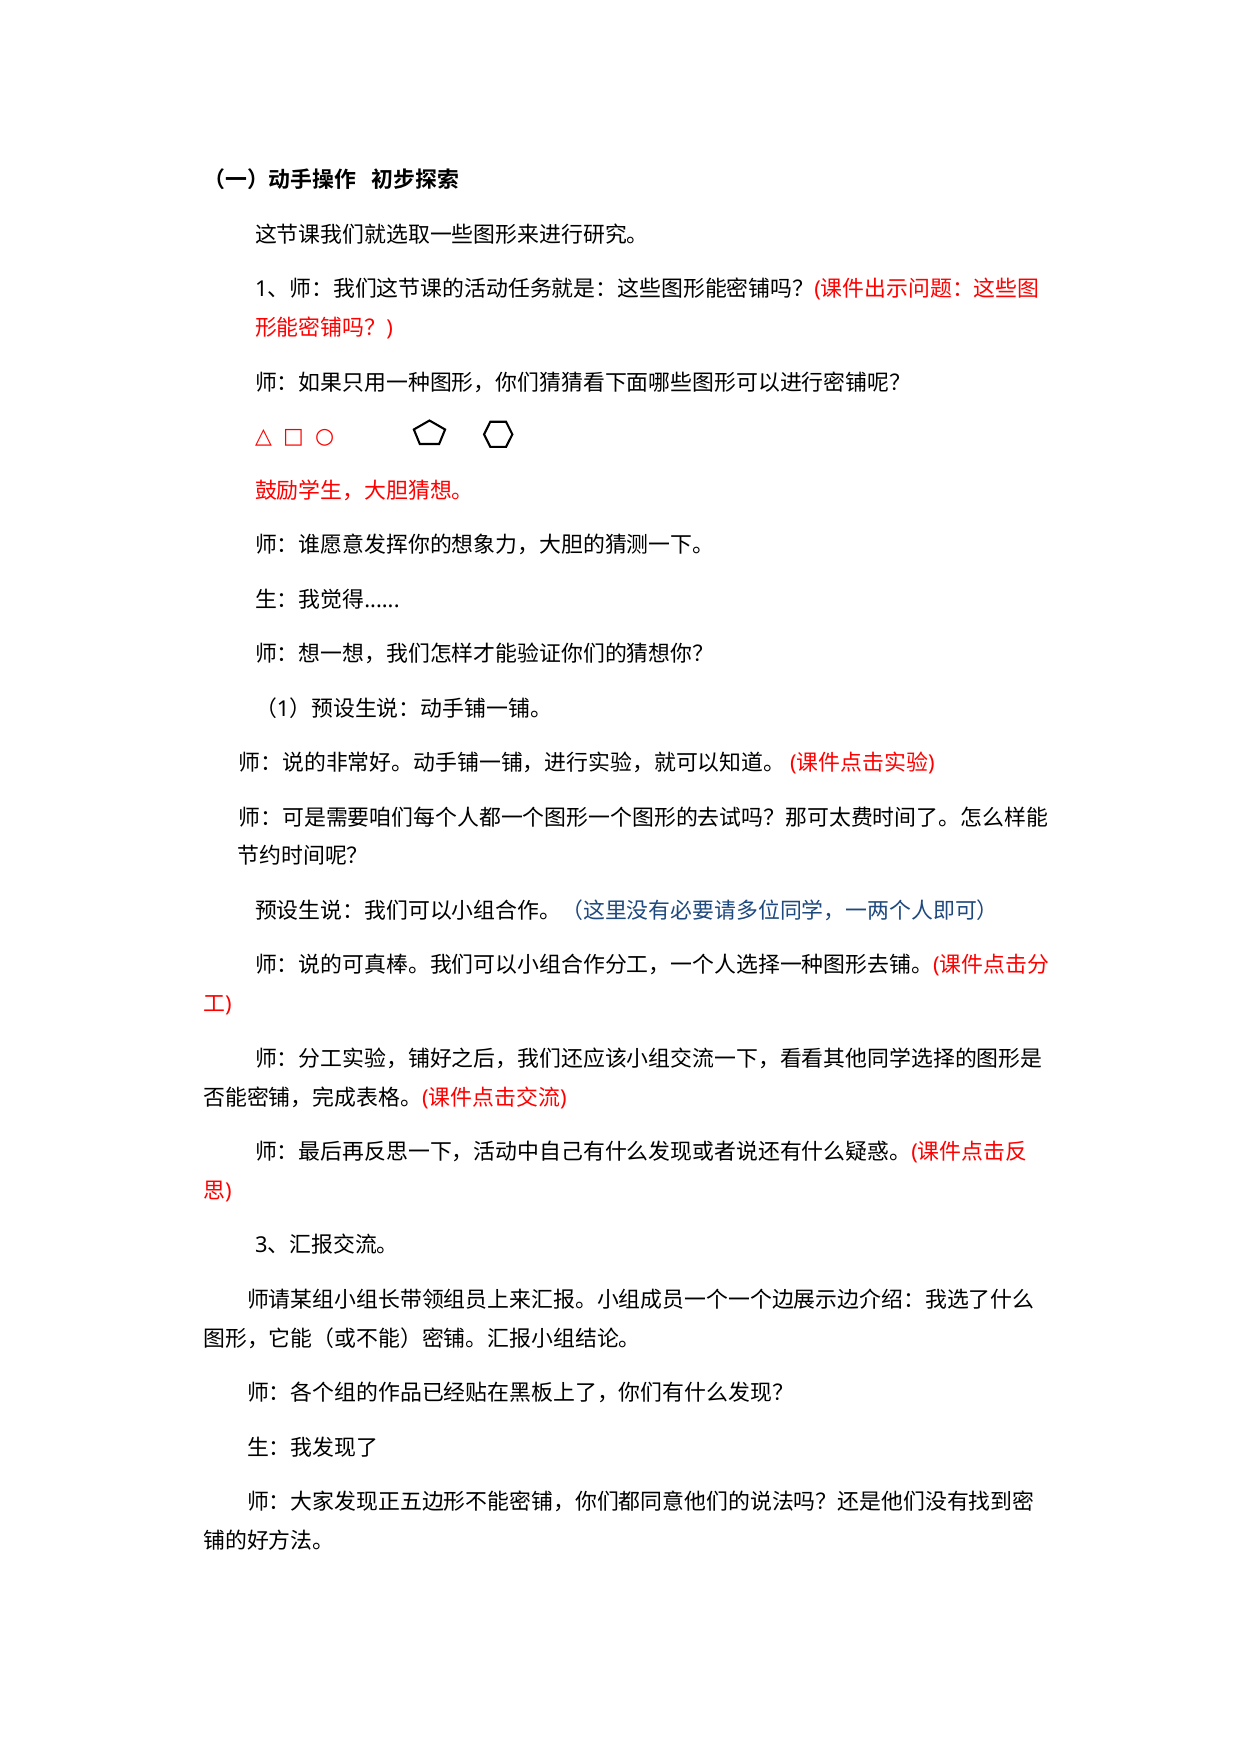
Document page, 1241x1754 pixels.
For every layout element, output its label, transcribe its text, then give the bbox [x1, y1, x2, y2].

text 预设生说：我们可以小组合作。（这里没有必要请多位同学，一两个人即可） [203, 892, 1053, 925]
list 师：如果只用一种图形，你们猜猜看下面哪些图形可以进行密铺呢？ [255, 364, 1053, 397]
text （一）动手操作 初步探索 [203, 162, 1053, 194]
text 师：大家发现正五边形不能密铺，你们都同意他们的说法吗？还是他们没有找到密铺的好方法。 [203, 1484, 1053, 1555]
text 师：说的非常好。动手铺一铺，进行实验，就可以知道。 (课件点击实验) [237, 745, 1053, 777]
text （1）预设生说：动手铺一铺。 [203, 690, 1053, 723]
list 1、师：我们这节课的活动任务就是：这些图形能密铺吗？(课件出示问题：这些图形能密铺吗？) [255, 271, 1053, 342]
list 师：谁愿意发挥你的想象力，大胆的猜测一下。 [255, 527, 1053, 559]
text 生：我发现了 [203, 1429, 1053, 1462]
text 师：说的可真棒。我们可以小组合作分工，一个人选择一种图形去铺。(课件点击分工) [203, 947, 1053, 1018]
list 生：我觉得...... [255, 581, 1053, 614]
text 师：可是需要咱们每个人都一个图形一个图形的去试吗？那可太费时间了。怎么样能节约时间呢？ [237, 799, 1053, 871]
text 这节课我们就选取一些图形来进行研究。 [203, 216, 1053, 249]
text 师请某组小组长带领组员上来汇报。小组成员一个一个边展示边介绍：我选了什么图形，它能（或不能）密铺。汇报小组结论。 [203, 1282, 1053, 1353]
text 3、汇报交流。 [203, 1227, 1053, 1260]
text 师：最后再反思一下，活动中自己有什么发现或者说还有什么疑惑。(课件点击反思) [203, 1134, 1053, 1205]
list △ □ ○ [255, 418, 1053, 451]
text 师：各个组的作品已经贴在黑板上了，你们有什么发现？ [203, 1375, 1053, 1407]
text 师：想一想，我们怎样才能验证你们的猜想你？ [203, 636, 1053, 668]
list 鼓励学生，大胆猜想。 [255, 473, 1053, 505]
text 师：分工实验，铺好之后，我们还应该小组交流一下，看看其他同学选择的图形是否能密铺，完成表格。(课件点击交流) [203, 1040, 1053, 1112]
